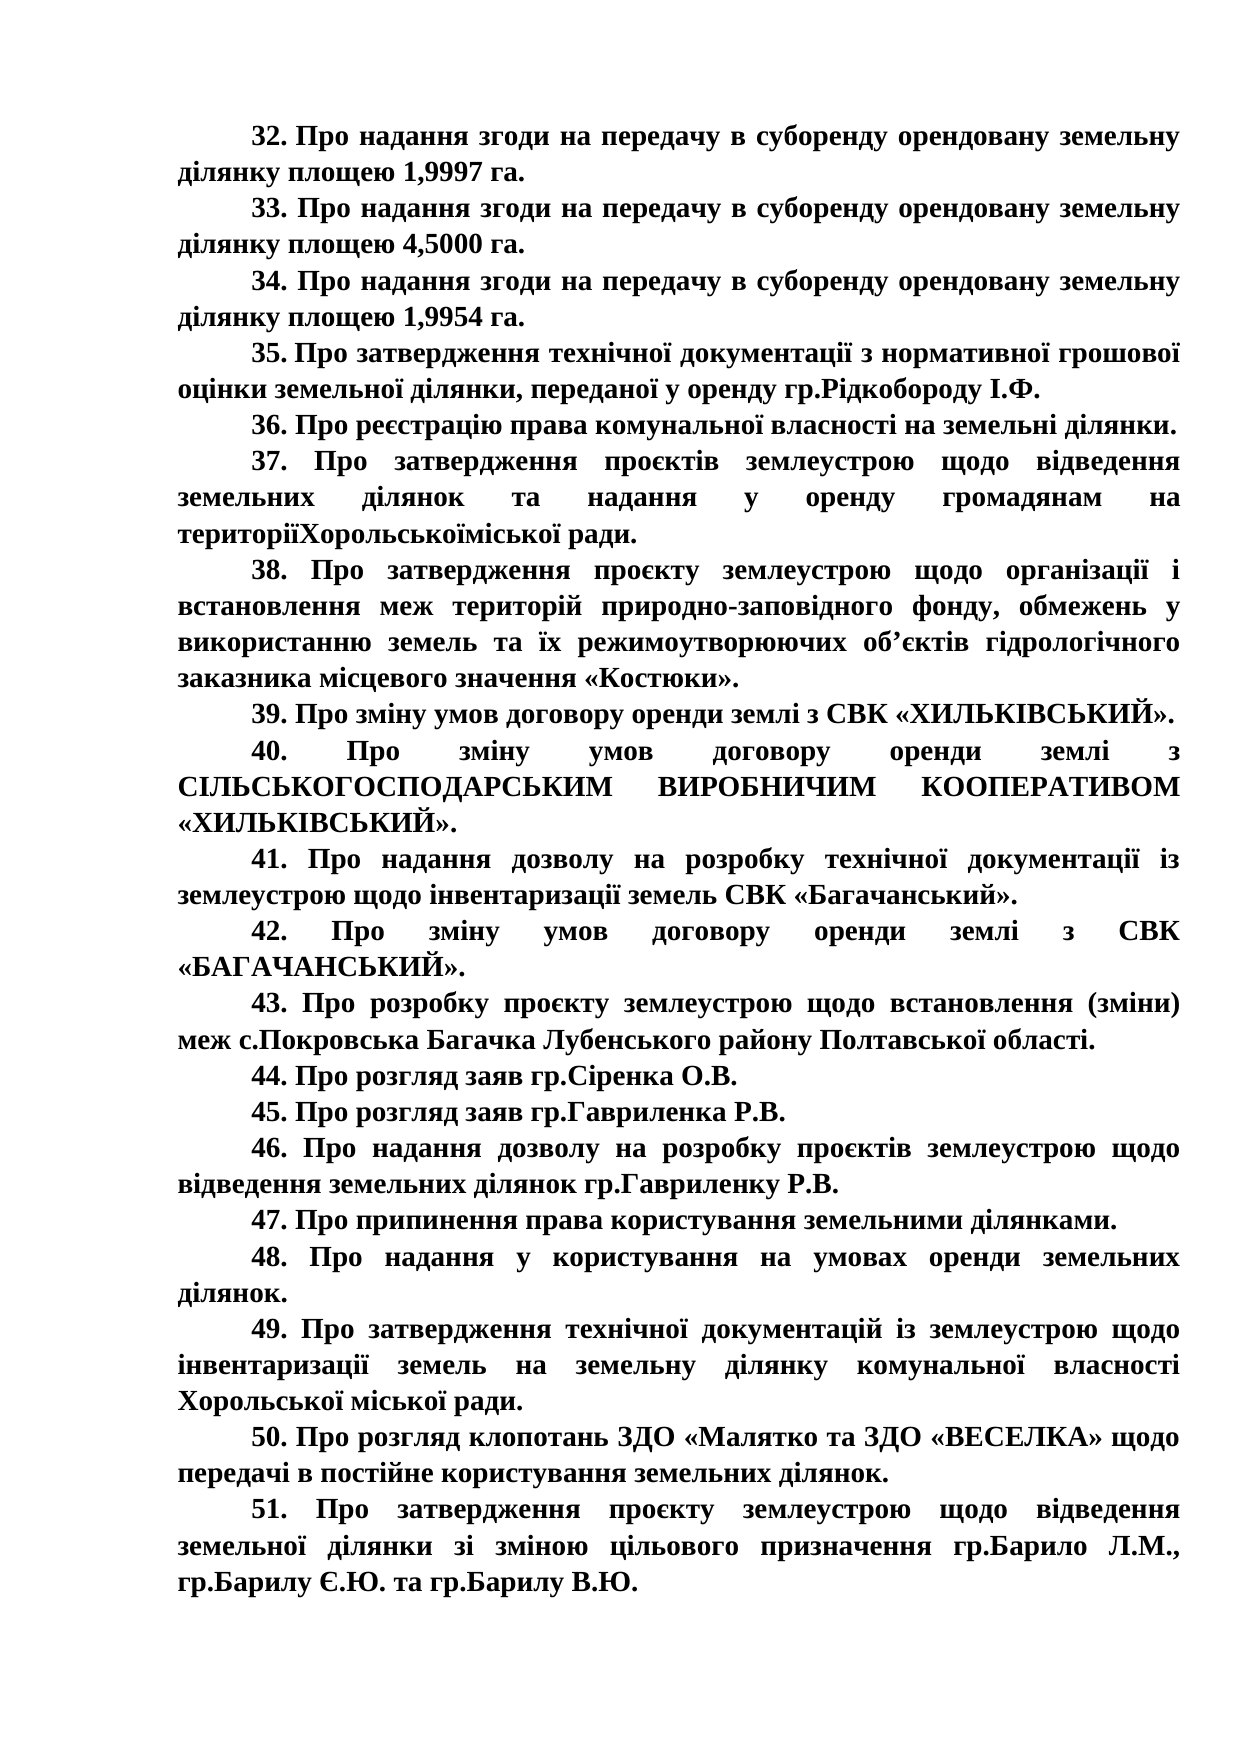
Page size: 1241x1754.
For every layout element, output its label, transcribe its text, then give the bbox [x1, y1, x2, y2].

text 39. Про зміну умов договору оренди землі з СВК «ХИЛЬКІВСЬКИЙ». [177, 696, 1181, 730]
text 49. Про затвердження технічної документацій із землеустрою щодо інвентаризації земель на земельну ділянку комунальної власності Хорольської міської ради. [177, 1311, 1181, 1417]
text 45. Про розгляд заяв гр.Гавриленка Р.В. [177, 1094, 1181, 1128]
text 35. Про затвердження технічної документації з нормативної грошової оцінки земельної ділянки, переданої у оренду гр.Рідкобороду І.Ф. [177, 335, 1181, 405]
text 33. Про надання згоди на передачу в суборенду орендовану земельну ділянку площею 4,5000 га. [177, 190, 1181, 260]
text 36. Про реєстрацію права комунальної власності на земельні ділянки. [177, 407, 1181, 441]
text 47. Про припинення права користування земельними ділянками. [177, 1202, 1181, 1236]
text 43. Про розробку проєкту землеустрою щодо встановлення (зміни) меж с.Покровська Багачка Лубенського району Полтавської області. [177, 986, 1181, 1055]
text 42. Про зміну умов договору оренди землі з СВК «БАГАЧАНСЬКИЙ». [177, 913, 1181, 983]
text 46. Про надання дозволу на розробку проєктів землеустрою щодо відведення земельних ділянок гр.Гавриленку Р.В. [177, 1130, 1181, 1200]
text 50. Про розгляд клопотань ЗДО «Малятко та ЗДО «ВЕСЕЛКА» щодо передачі в постійне користування земельних ділянок. [177, 1419, 1181, 1489]
text 40. Про зміну умов договору оренди землі з СІЛЬСЬКОГОСПОДАРСЬКИМ ВИРОБНИЧИМ КООПЕРАТИВОМ «ХИЛЬКІВСЬКИЙ». [177, 733, 1181, 838]
text 32. Про надання згоди на передачу в суборенду орендовану земельну ділянку площею 1,9997 га. [177, 118, 1181, 188]
text 51. Про затвердження проєкту землеустрою щодо відведення земельної ділянки зі зміною цільового призначення гр.Барило Л.М., гр.Барилу Є.Ю. та гр.Барилу В.Ю. [177, 1492, 1181, 1597]
text 41. Про надання дозволу на розробку технічної документації із землеустрою щодо інвентаризації земель СВК «Багачанський». [177, 841, 1181, 911]
text 48. Про надання у користування на умовах оренди земельних ділянок. [177, 1239, 1181, 1308]
text 37. Про затвердження проєктів землеустрою щодо відведення земельних ділянок та надання у оренду громадянам на територіїХорольськоїміської ради. [177, 443, 1181, 549]
text 44. Про розгляд заяв гр.Сіренка О.В. [177, 1058, 1181, 1091]
text 38. Про затвердження проєкту землеустрою щодо організації і встановлення меж територій природно-заповідного фонду, обмежень у використанню земель та їх режимоутворюючих об’єктів гідрологічного заказника місцевого значення «Костюки». [177, 552, 1181, 694]
text 34. Про надання згоди на передачу в суборенду орендовану земельну ділянку площею 1,9954 га. [177, 263, 1181, 332]
